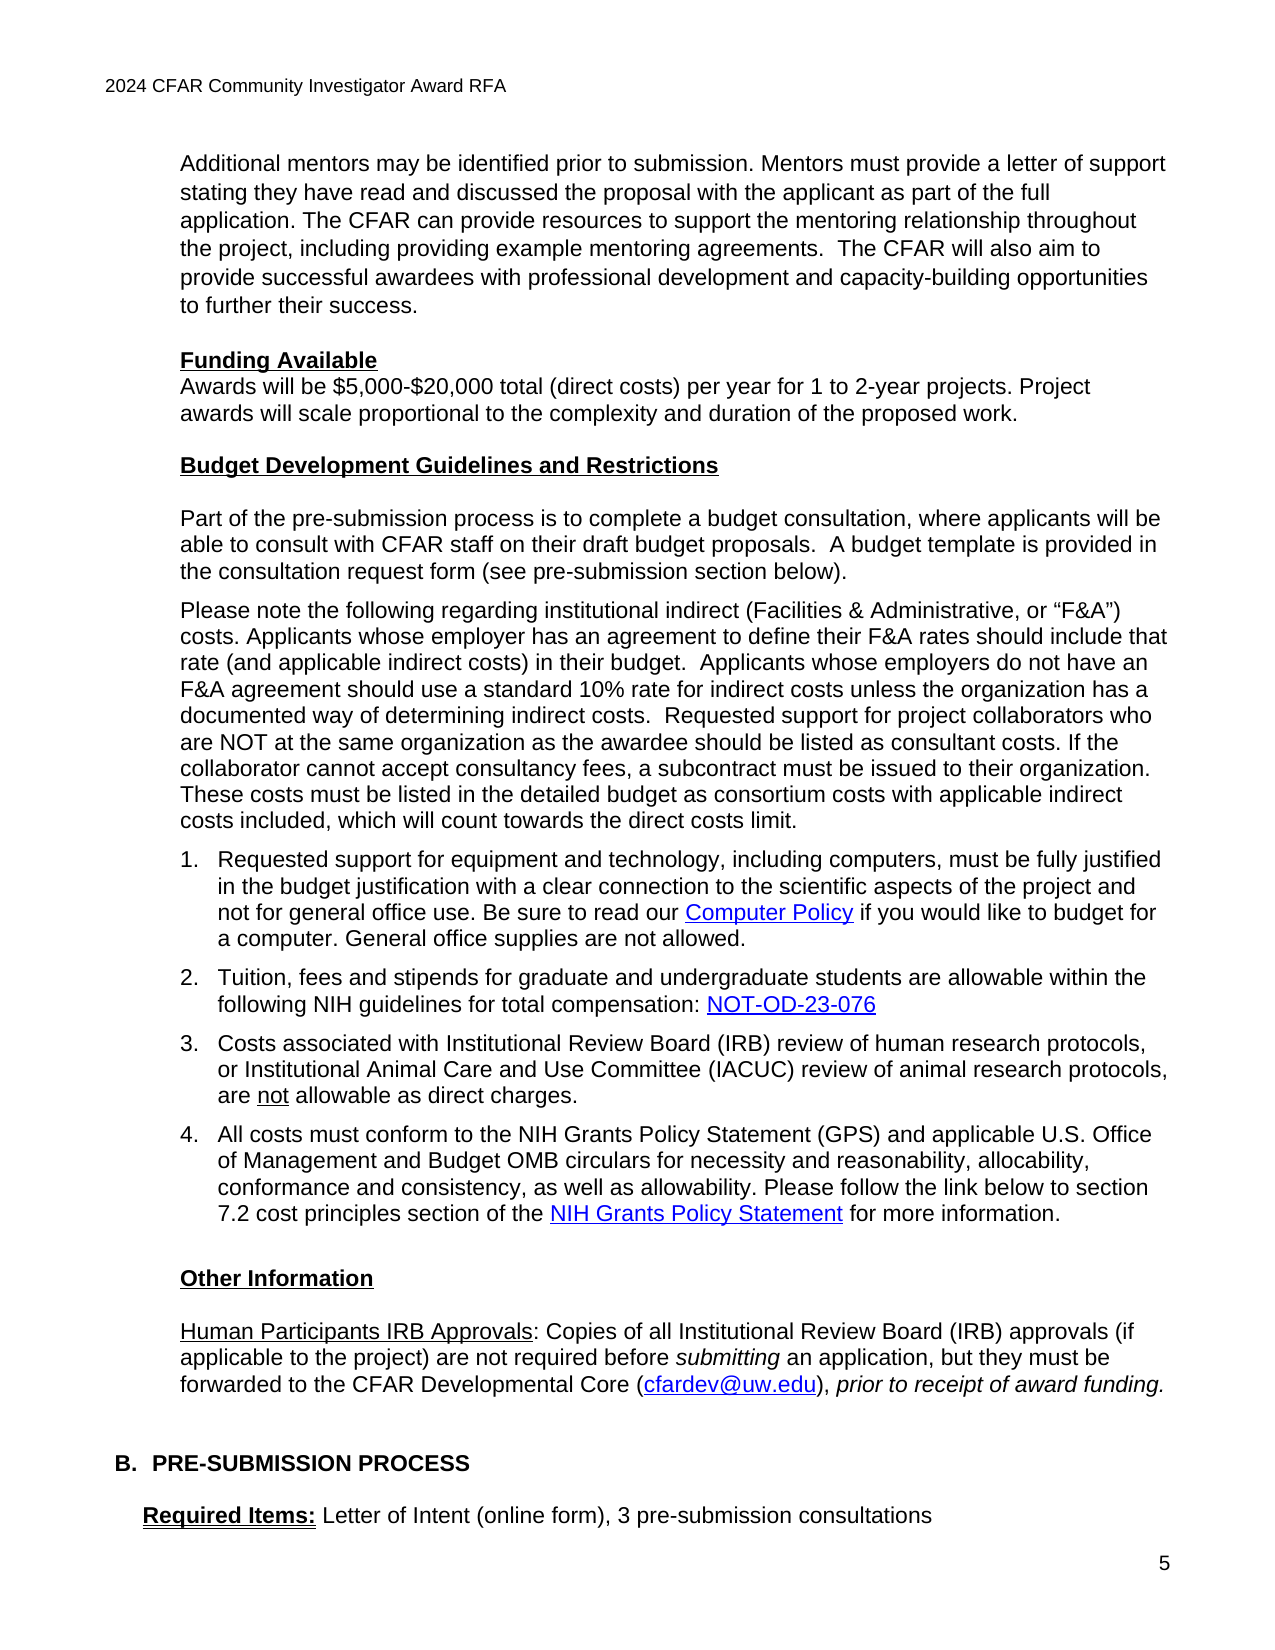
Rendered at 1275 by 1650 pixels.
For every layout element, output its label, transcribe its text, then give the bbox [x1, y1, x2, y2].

list PRE-SUBMISSION PROCESS [114, 1450, 1170, 1476]
text Funding Available [142, 347, 1170, 373]
text Other Information [142, 1265, 1170, 1318]
list All costs must conform to the NIH Grants Policy Statement (GPS) and applicable U.S. Office of Management and Budget OMB circulars for necessity and reasonability, allocability, conformance and consistency, as well as allowability. Please follow the link below to section 7.2 cost principles section of the NIH Grants Policy Statement for more information. [180, 1121, 1170, 1253]
text Please note the following regarding institutional indirect (Facilities & Administrative, or “F&A”) costs. Applicants whose employer has an agreement to define their F&A rates should include that rate (and applicable indirect costs) in their budget. Applicants whose employers do not have an F&A agreement should use a standard 10% rate for indirect costs unless the organization has a documented way of determining indirect costs. Requested support for project collaborators who are NOT at the same organization as the awardee should be listed as consultant costs. If the collaborator cannot accept consultancy fees, a subcontract must be issued to their organization. These costs must be listed in the detailed budget as consortium costs with applicable indirect costs included, which will count towards the direct costs limit. [180, 597, 1170, 834]
text Awards will be $5,000-$20,000 total (direct costs) per year for 1 to 2-year projects. Project awards will scale proportional to the complexity and duration of the proposed work. [180, 373, 1170, 426]
text Human Participants IRB Approvals: Copies of all Institutional Review Board (IRB) approvals (if applicable to the project) are not required before submitting an application, but they must be forwarded to the CFAR Developmental Core (cfardev@uw.edu), prior to receipt of award funding. [180, 1318, 1170, 1397]
list Tuition, fees and stipends for graduate and undergraduate students are allowable within the following NIH guidelines for total compensation: NOT-OD-23-076 [180, 964, 1170, 1017]
text Required Items: Letter of Intent (online form), 3 pre-submission consultations [142, 1502, 1170, 1529]
text Budget Development Guidelines and Restrictions [105, 452, 1170, 505]
list Requested support for equipment and technology, including computers, must be fully justified in the budget justification with a clear connection to the scientific aspects of the project and not for general office use. Be sure to read our Computer Policy if you would like to budget for a computer. General office supplies are not allowed. [180, 846, 1170, 952]
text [180, 150, 1170, 318]
list Costs associated with Institutional Review Board (IRB) review of human research protocols, or Institutional Animal Care and Use Committee (IACUC) review of animal research protocols, are not allowable as direct charges. [180, 1029, 1170, 1108]
text Part of the pre-submission process is to complete a budget consultation, where applicants will be able to consult with CFAR staff on their draft budget proposals. A budget template is provided in the consultation request form (see pre-submission section below). [180, 505, 1170, 584]
